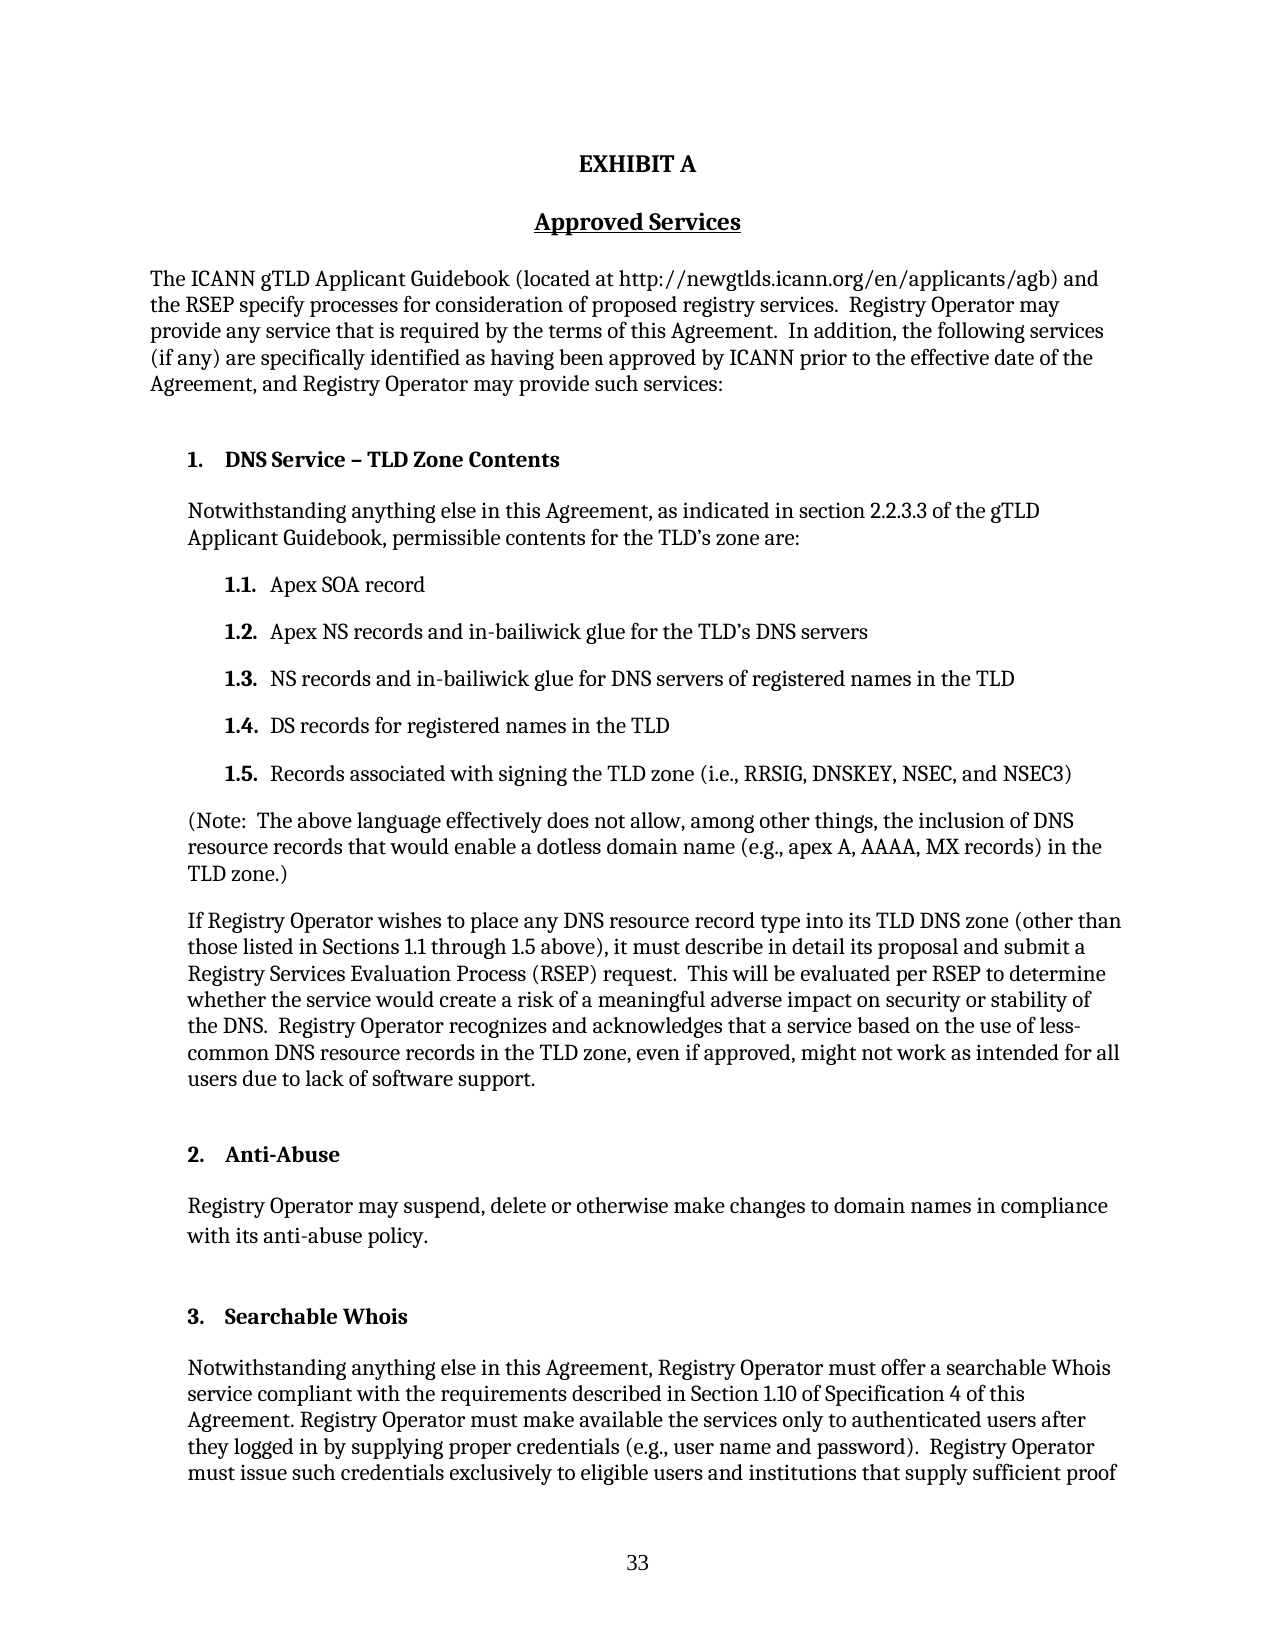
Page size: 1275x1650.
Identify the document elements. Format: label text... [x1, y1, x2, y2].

list Records associated with signing the TLD zone (i.e., RRSIG, DNSKEY, NSEC, and NSEC3) [225, 761, 1125, 787]
text (Note: The above language effectively does not allow, among other things, the inclusion of DNS resource records that would enable a dotless domain name (e.g., apex A, AAAA, MX records) in the TLD zone.) [187, 808, 1125, 887]
text Registry Operator may suspend, delete or otherwise make changes to domain names in compliance with its anti-abuse policy. [187, 1193, 1125, 1250]
list Searchable Whois [187, 1303, 1125, 1330]
text Notwithstanding anything else in this Agreement, as indicated in section 2.2.3.3 of the gTLD Applicant Guidebook, permissible contents for the TLD’s zone are: [187, 498, 1125, 551]
list NS records and in-bailiwick glue for DNS servers of registered names in the TLD [225, 666, 1125, 692]
list Apex SOA record [225, 572, 1125, 598]
text EXHIBIT A Approved Services [150, 150, 1125, 236]
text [187, 1354, 1125, 1486]
list Apex NS records and in-bailiwick glue for the TLD’s DNS servers [225, 619, 1125, 645]
list Anti-Abuse [187, 1142, 1125, 1168]
text If Registry Operator wishes to place any DNS resource record type into its TLD DNS zone (other than those listed in Sections 1.1 through 1.5 above), it must describe in detail its proposal and submit a Registry Services Evaluation Process (RSEP) request. This will be evaluated per RSEP to determine whether the service would create a risk of a meaningful adverse impact on security or stability of the DNS. Registry Operator recognizes and acknowledges that a service based on the use of less-common DNS resource records in the TLD zone, even if approved, might not work as intended for all users due to lack of software support. [187, 908, 1125, 1092]
list DS records for registered names in the TLD [225, 713, 1125, 740]
list DNS Service – TLD Zone Contents [187, 447, 1125, 473]
text The ICANN gTLD Applicant Guidebook (located at http://newgtlds.icann.org/en/applicants/agb) and the RSEP specify processes for consideration of proposed registry services. Registry Operator may provide any service that is required by the terms of this Agreement. In addition, the following services (if any) are specifically identified as having been approved by ICANN prior to the effective date of the Agreement, and Registry Operator may provide such services: [150, 265, 1125, 397]
